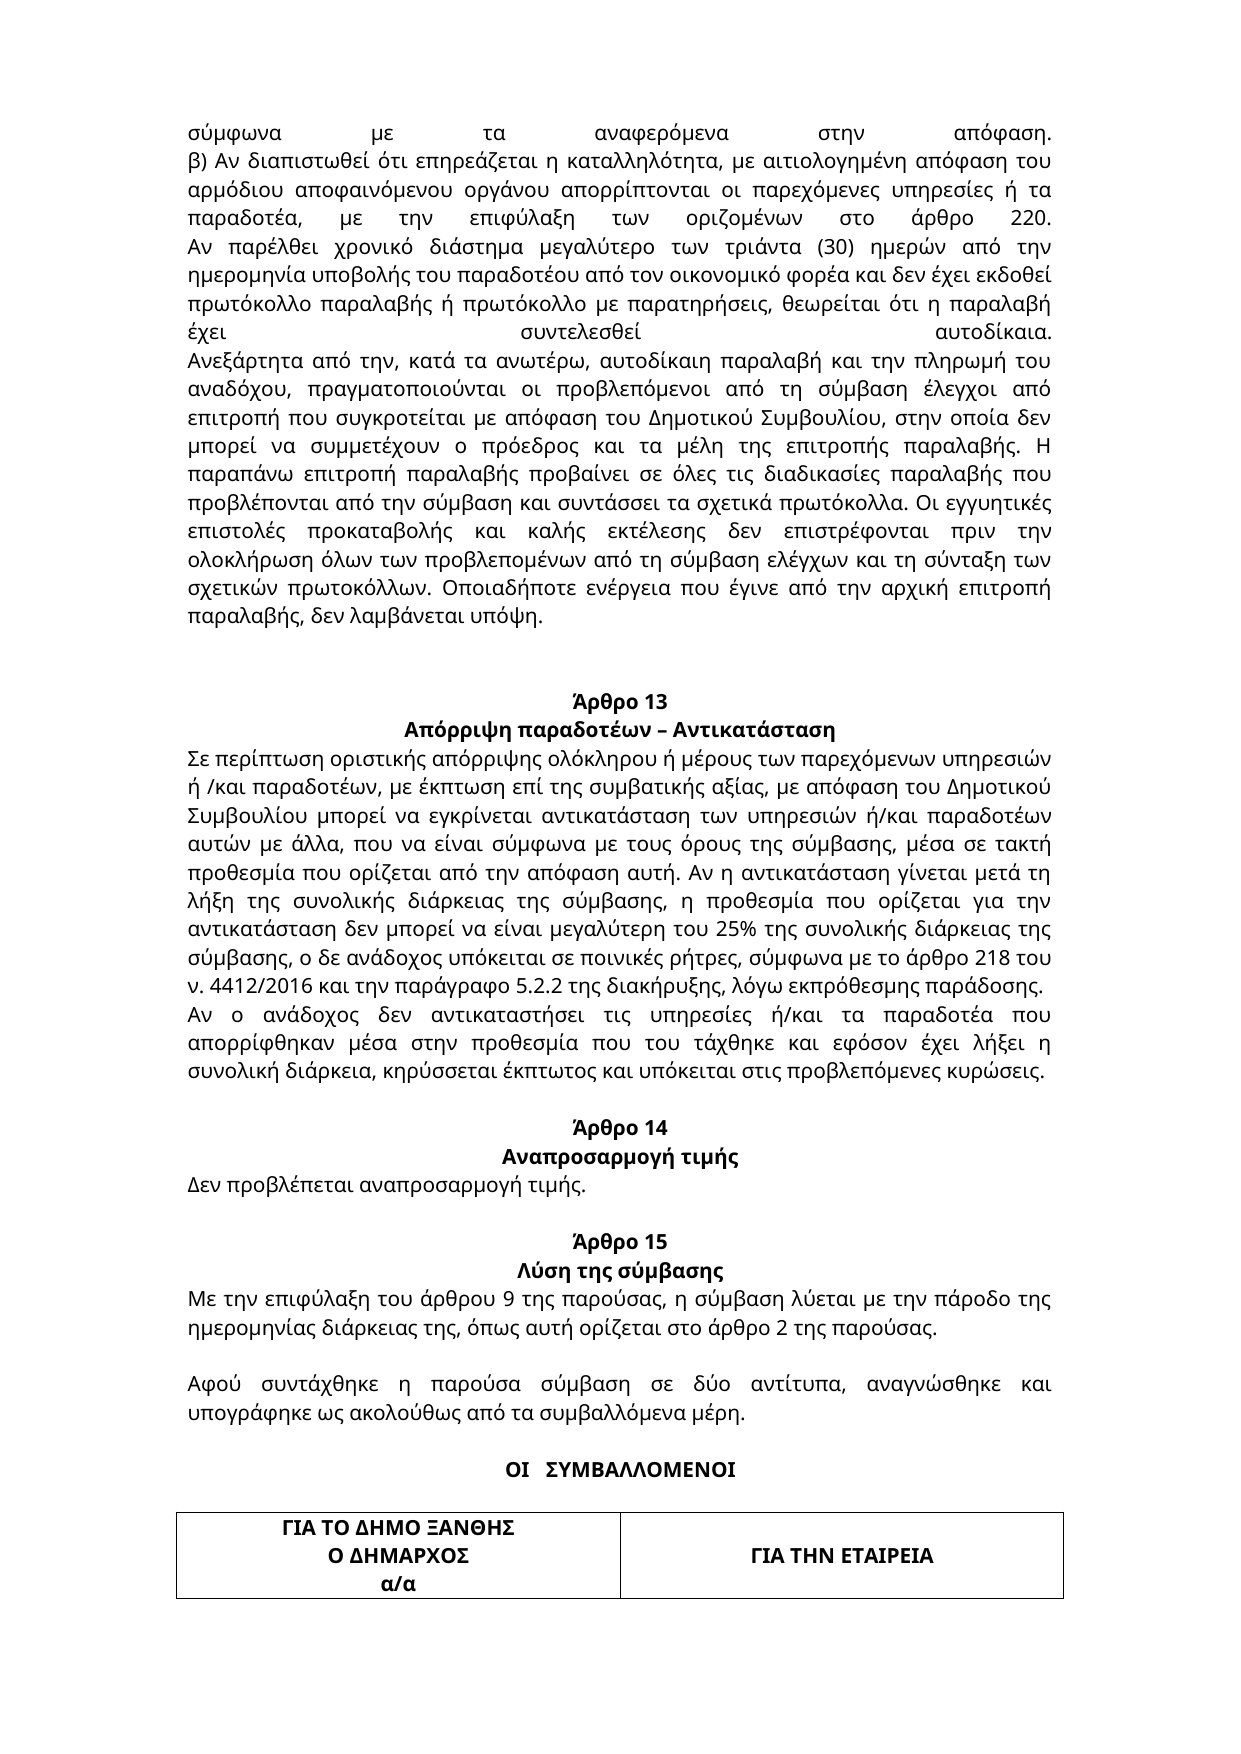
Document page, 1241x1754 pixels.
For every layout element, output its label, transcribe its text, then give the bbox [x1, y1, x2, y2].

text Αφού συντάχθηκε η παρούσα σύμβαση σε δύο αντίτυπα, αναγνώσθηκε και υπογράφηκε ως ακολούθως από τα συμβαλλόμενα μέρη. [187, 1369, 1053, 1426]
text ΟΙ ΣΥΜΒΑΛΛΟΜΕΝΟΙ [187, 1455, 1053, 1483]
text Απόρριψη παραδοτέων – Αντικατάσταση [187, 715, 1053, 744]
text Σε περίπτωση οριστικής απόρριψης ολόκληρου ή μέρους των παρεχόμενων υπηρεσιών ή /και παραδοτέων, με έκπτωση επί της συμβατικής αξίας, με απόφαση του Δημοτικού Συμβουλίου μπορεί να εγκρίνεται αντικατάσταση των υπηρεσιών ή/και παραδοτέων αυτών με άλλα, που να είναι σύμφωνα με τους όρους της σύμβασης, μέσα σε τακτή προθεσμία που ορίζεται από την απόφαση αυτή. Αν η αντικατάσταση γίνεται μετά τη λήξη της συνολικής διάρκειας της σύμβασης, η προθεσμία που ορίζεται για την αντικατάσταση δεν μπορεί να είναι μεγαλύτερη του 25% της συνολικής διάρκειας της σύμβασης, ο δε ανάδοχος υπόκειται σε ποινικές ρήτρες, σύμφωνα με το άρθρο 218 του ν. 4412/2016 και την παράγραφο 5.2.2 της διακήρυξης, λόγω εκπρόθεσμης παράδοσης. [187, 744, 1053, 1000]
text Άρθρο 14 [187, 1113, 1053, 1142]
text Δεν προβλέπεται αναπροσαρμογή τιμής. [187, 1170, 1053, 1199]
text Αναπροσαρμογή τιμής [187, 1142, 1053, 1170]
text Λύση της σύμβασης [187, 1256, 1053, 1284]
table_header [177, 1513, 620, 1598]
text Άρθρο 13 [187, 687, 1053, 715]
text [187, 118, 1053, 630]
text Με την επιφύλαξη του άρθρου 9 της παρούσας, η σύμβαση λύεται με την πάροδο της ημερομηνίας διάρκειας της, όπως αυτή ορίζεται στο άρθρο 2 της παρούσας. [187, 1284, 1053, 1341]
text Αν ο ανάδοχος δεν αντικαταστήσει τις υπηρεσίες ή/και τα παραδοτέα που απορρίφθηκαν μέσα στην προθεσμία που του τάχθηκε και εφόσον έχει λήξει η συνολική διάρκεια, κηρύσσεται έκπτωτος και υπόκειται στις προβλεπόμενες κυρώσεις. [187, 1000, 1053, 1085]
text Άρθρο 15 [187, 1227, 1053, 1256]
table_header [621, 1513, 1063, 1598]
